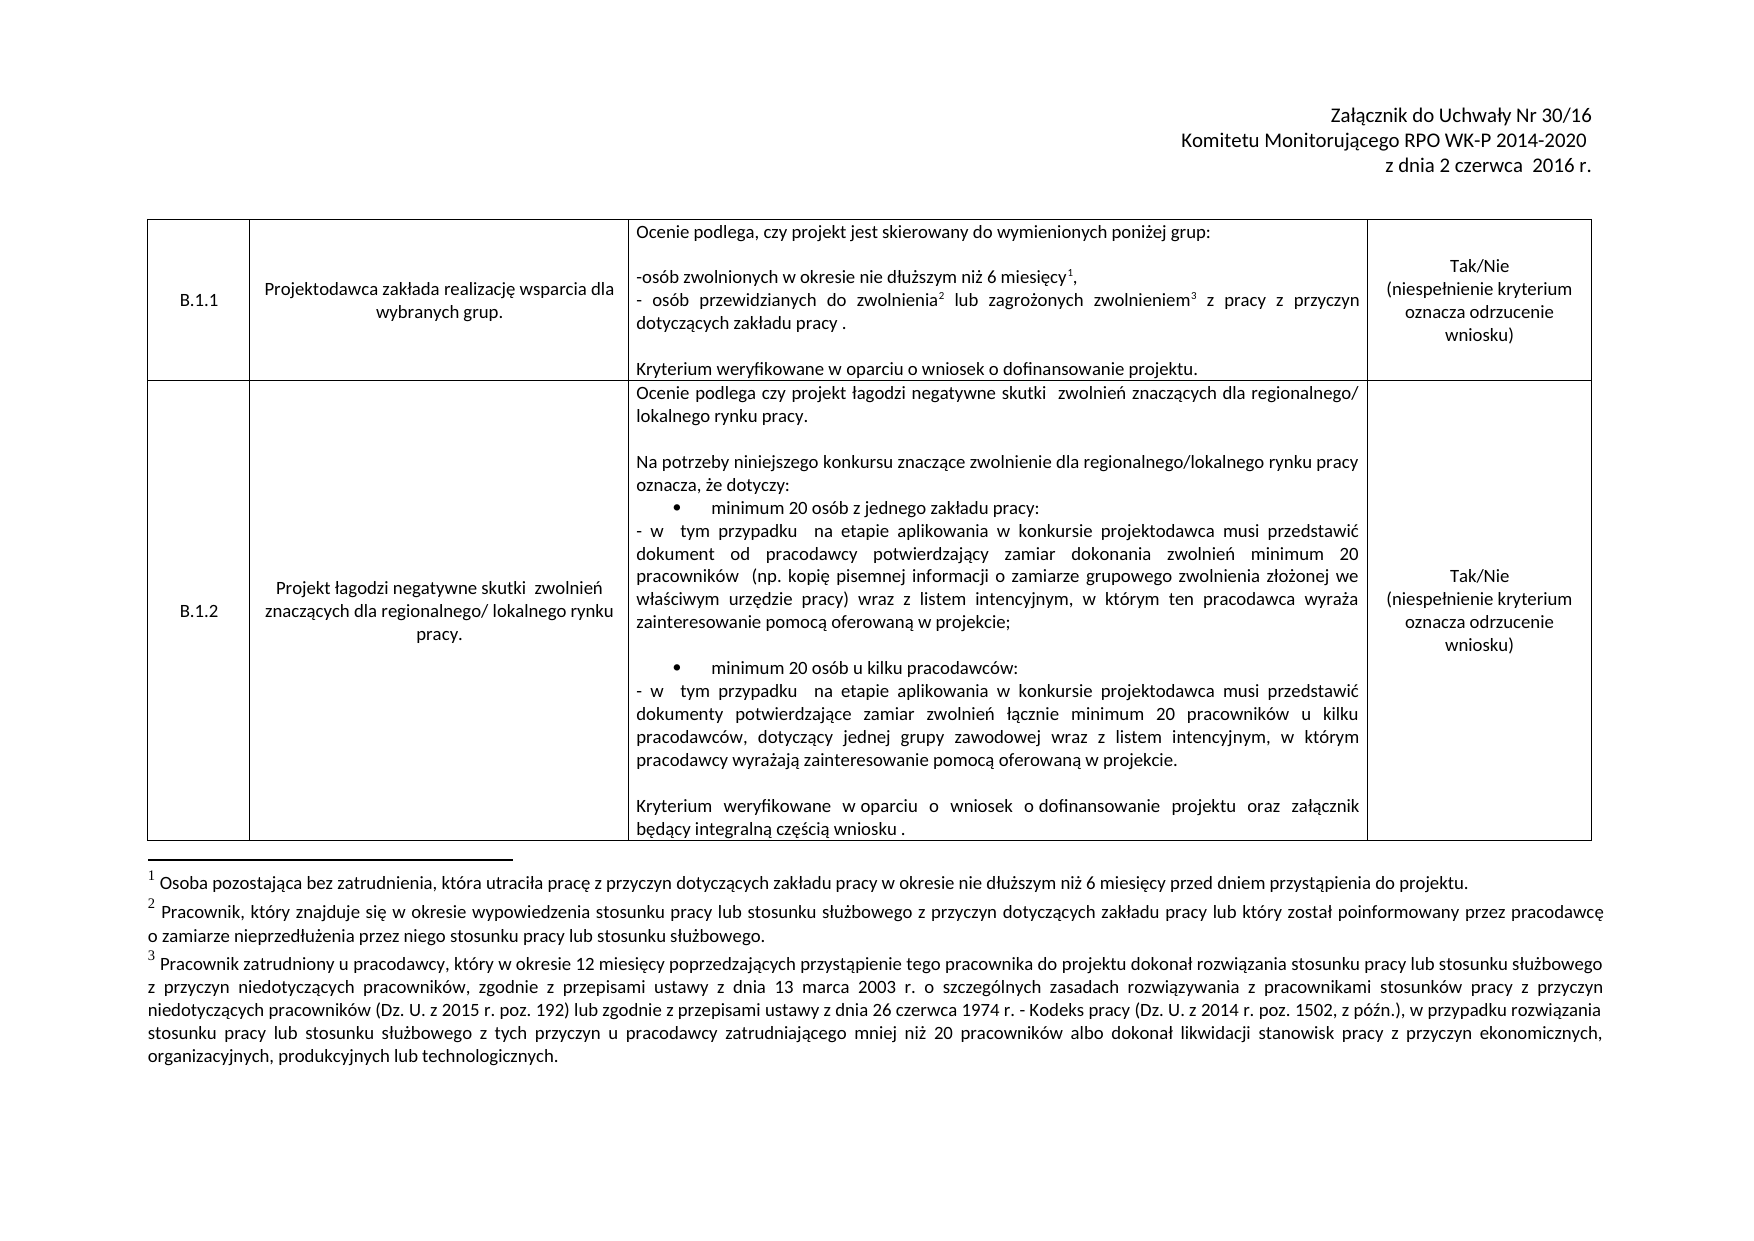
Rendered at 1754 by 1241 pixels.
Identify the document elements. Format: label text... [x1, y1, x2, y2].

table_cell [148, 381, 249, 840]
table_cell Projektodawca zakłada realizację wsparcia dla wybranych grup. [250, 220, 628, 380]
table_cell Projekt łagodzi negatywne skutki zwolnień znaczących dla regionalnego/ lokalnego rynku pracy. [250, 381, 628, 840]
table_cell Tak/Nie (niespełnienie kryterium oznacza odrzucenie wniosku) [1368, 220, 1591, 380]
table_cell Ocenie podlega, czy projekt jest skierowany do wymienionych poniżej grup: -osób zwolnionych w okresie nie dłuższym niż 6 miesięcy, - osób przewidzianych do zwolnienia lub zagrożonych zwolnieniem z pracy z przyczyn dotyczących zakładu pracy . Kryterium weryfikowane w oparciu o wniosek o dofinansowanie projektu. [629, 220, 1367, 380]
table_cell Tak/Nie (niespełnienie kryterium oznacza odrzucenie wniosku) [1368, 381, 1591, 840]
table_cell Ocenie podlega czy projekt łagodzi negatywne skutki zwolnień znaczących dla regionalnego/ lokalnego rynku pracy. Na potrzeby niniejszego konkursu znaczące zwolnienie dla regionalnego/lokalnego rynku pracy oznacza, że dotyczy: minimum 20 osób z jednego zakładu pracy: - w tym przypadku na etapie aplikowania w konkursie projektodawca musi przedstawić dokument od pracodawcy potwierdzający zamiar dokonania zwolnień minimum 20 pracowników (np. kopię pisemnej informacji o zamiarze grupowego zwolnienia złożonej we właściwym urzędzie pracy) wraz z listem intencyjnym, w którym ten pracodawca wyraża zainteresowanie pomocą oferowaną w projekcie; minimum 20 osób u kilku pracodawców: - w tym przypadku na etapie aplikowania w konkursie projektodawca musi przedstawić dokumenty potwierdzające zamiar zwolnień łącznie minimum 20 pracowników u kilku pracodawców, dotyczący jednej grupy zawodowej wraz z listem intencyjnym, w którym pracodawcy wyrażają zainteresowanie pomocą oferowaną w projekcie. Kryterium weryfikowane w oparciu o wniosek o dofinansowanie projektu oraz załącznik będący integralną częścią wniosku . [629, 381, 1367, 840]
table_cell [148, 220, 249, 380]
